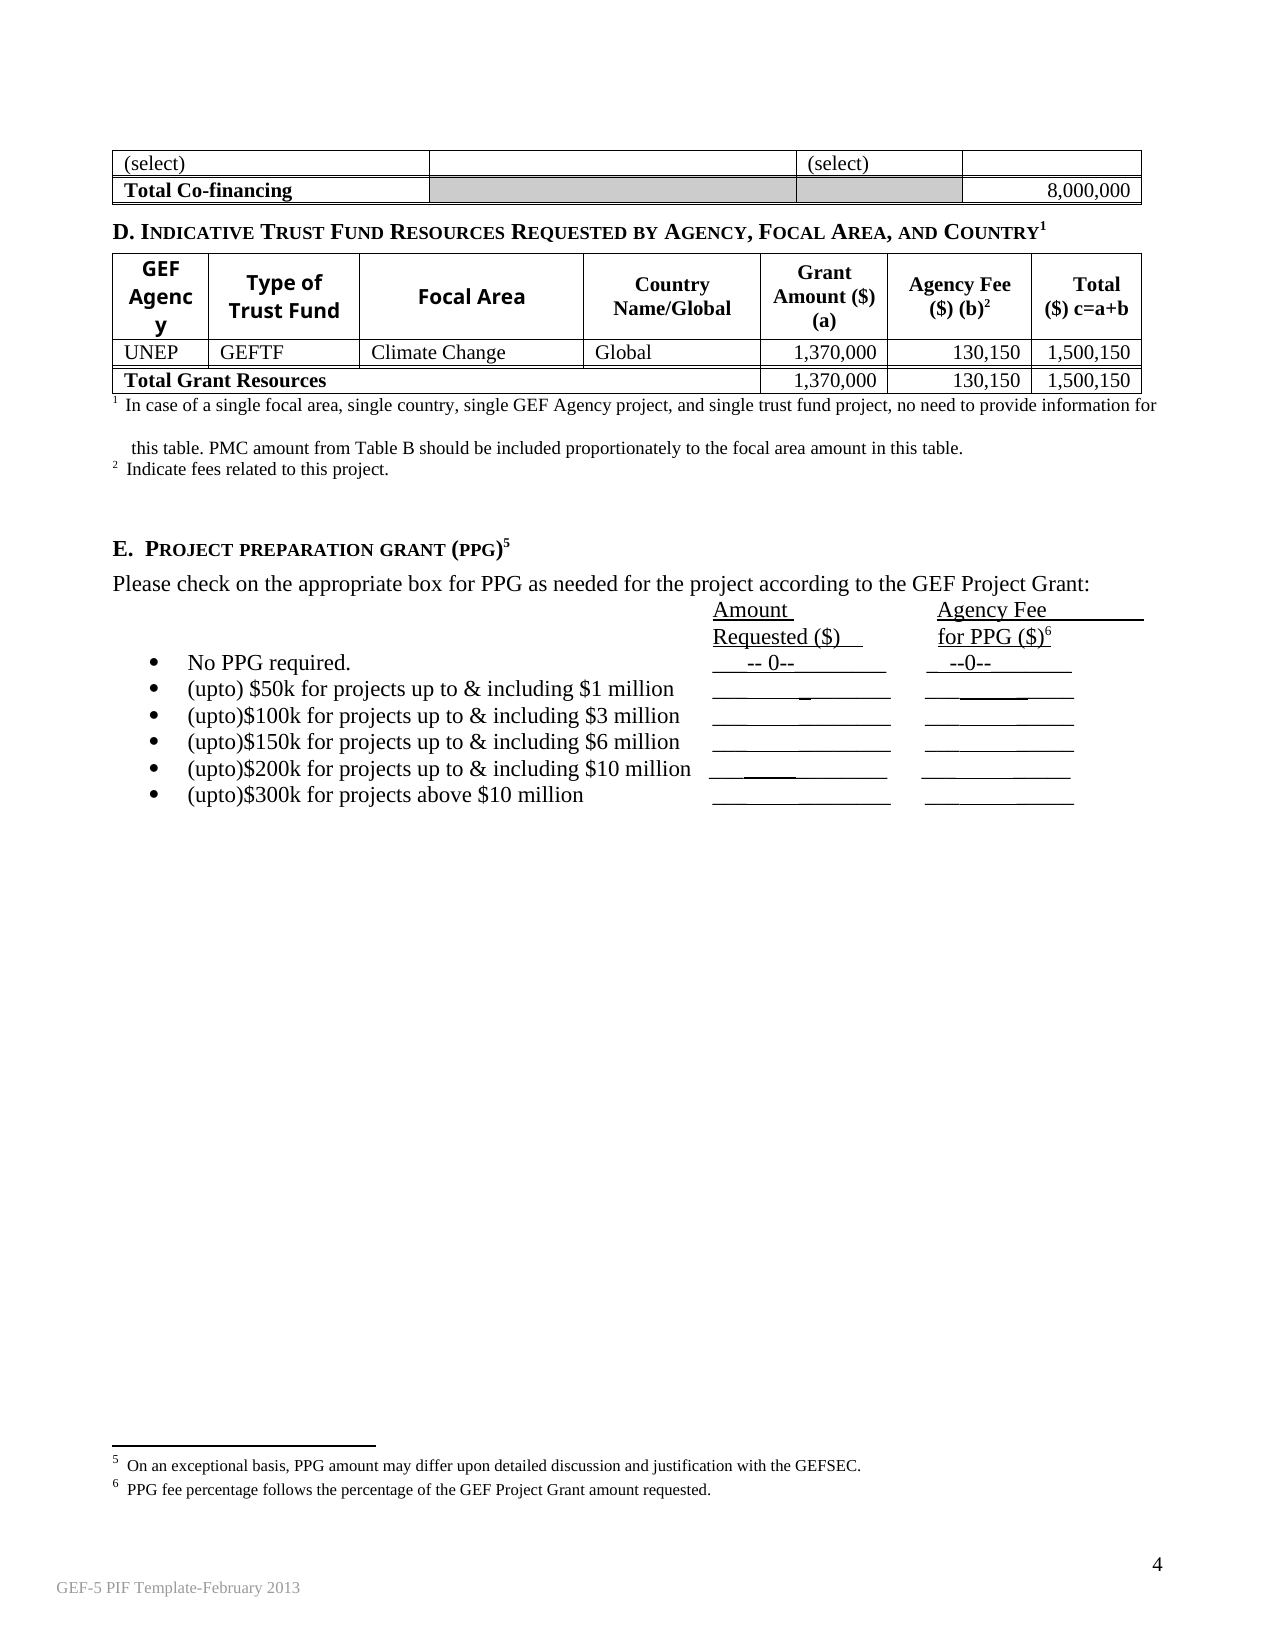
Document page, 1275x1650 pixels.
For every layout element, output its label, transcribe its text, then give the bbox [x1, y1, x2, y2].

text 1 In case of a single focal area, single country, single GEF Agency project, and single trust fund project, no need to provide information for this table. PMC amount from Table B should be included proportionately to the focal area amount in this table. [112, 393, 1162, 458]
list (upto)$300k for projects above $10 million ___ ________ ___ _____ [150, 781, 1162, 807]
table_cell 130,150 [888, 369, 1031, 392]
table_cell Global [584, 340, 760, 365]
list (upto)$200k for projects up to & including $10 million ___ ________ ___ _____ [150, 754, 1162, 781]
table_cell [430, 178, 796, 202]
text E. Project preparation grant (ppg) [112, 535, 1162, 562]
list No PPG required. ___-- 0--________ _ --0--_______ [150, 649, 1162, 676]
table_header GEF Agency [113, 254, 208, 339]
table_cell Total Co-financing [113, 178, 429, 202]
table_header Agency Fee ($) (b)2 [888, 254, 1031, 339]
table_cell [360, 340, 583, 365]
table_header Total ($) c=a+b [1032, 254, 1141, 339]
table_cell 1,370,000 [761, 369, 887, 392]
text Amount Agency Fee [150, 596, 1162, 623]
text Requested ($) for PPG ($) [150, 623, 1162, 649]
table_cell [209, 340, 359, 365]
table_header Grant Amount ($) (a) [761, 254, 887, 339]
table_cell [963, 151, 1141, 175]
table_cell 1,500,150 [1032, 340, 1141, 365]
table_cell [430, 151, 796, 175]
list (upto) $50k for projects up to & including $1 million ___ ________ ___ _____ [150, 676, 1162, 702]
list (upto)$150k for projects up to & including $6 million ___ ________ ___ _____ [150, 728, 1162, 754]
table_cell Total Grant Resources [113, 369, 760, 392]
table_cell [797, 151, 962, 175]
table_cell [113, 340, 208, 365]
table_cell [797, 178, 962, 202]
table_cell 130,150 [888, 340, 1031, 365]
list (upto)$100k for projects up to & including $3 million ___ ________ ___ _____ [150, 702, 1162, 728]
table_cell 1,500,150 [1032, 369, 1141, 392]
table_header Country Name/Global [584, 254, 760, 339]
table_header Focal Area [360, 254, 583, 339]
table_cell 8,000,000 [963, 178, 1141, 202]
text 2 Indicate fees related to this project. [112, 458, 1162, 480]
text Please check on the appropriate box for PPG as needed for the project according to the GEF Project Grant: [112, 570, 1162, 596]
table_cell [113, 151, 429, 175]
table_cell 1,370,000 [761, 340, 887, 365]
text D. Indicative Trust Fund Resources Requested by Agency, Focal Area, and Country1 [112, 218, 1162, 244]
table_header Type of Trust Fund [209, 254, 359, 339]
